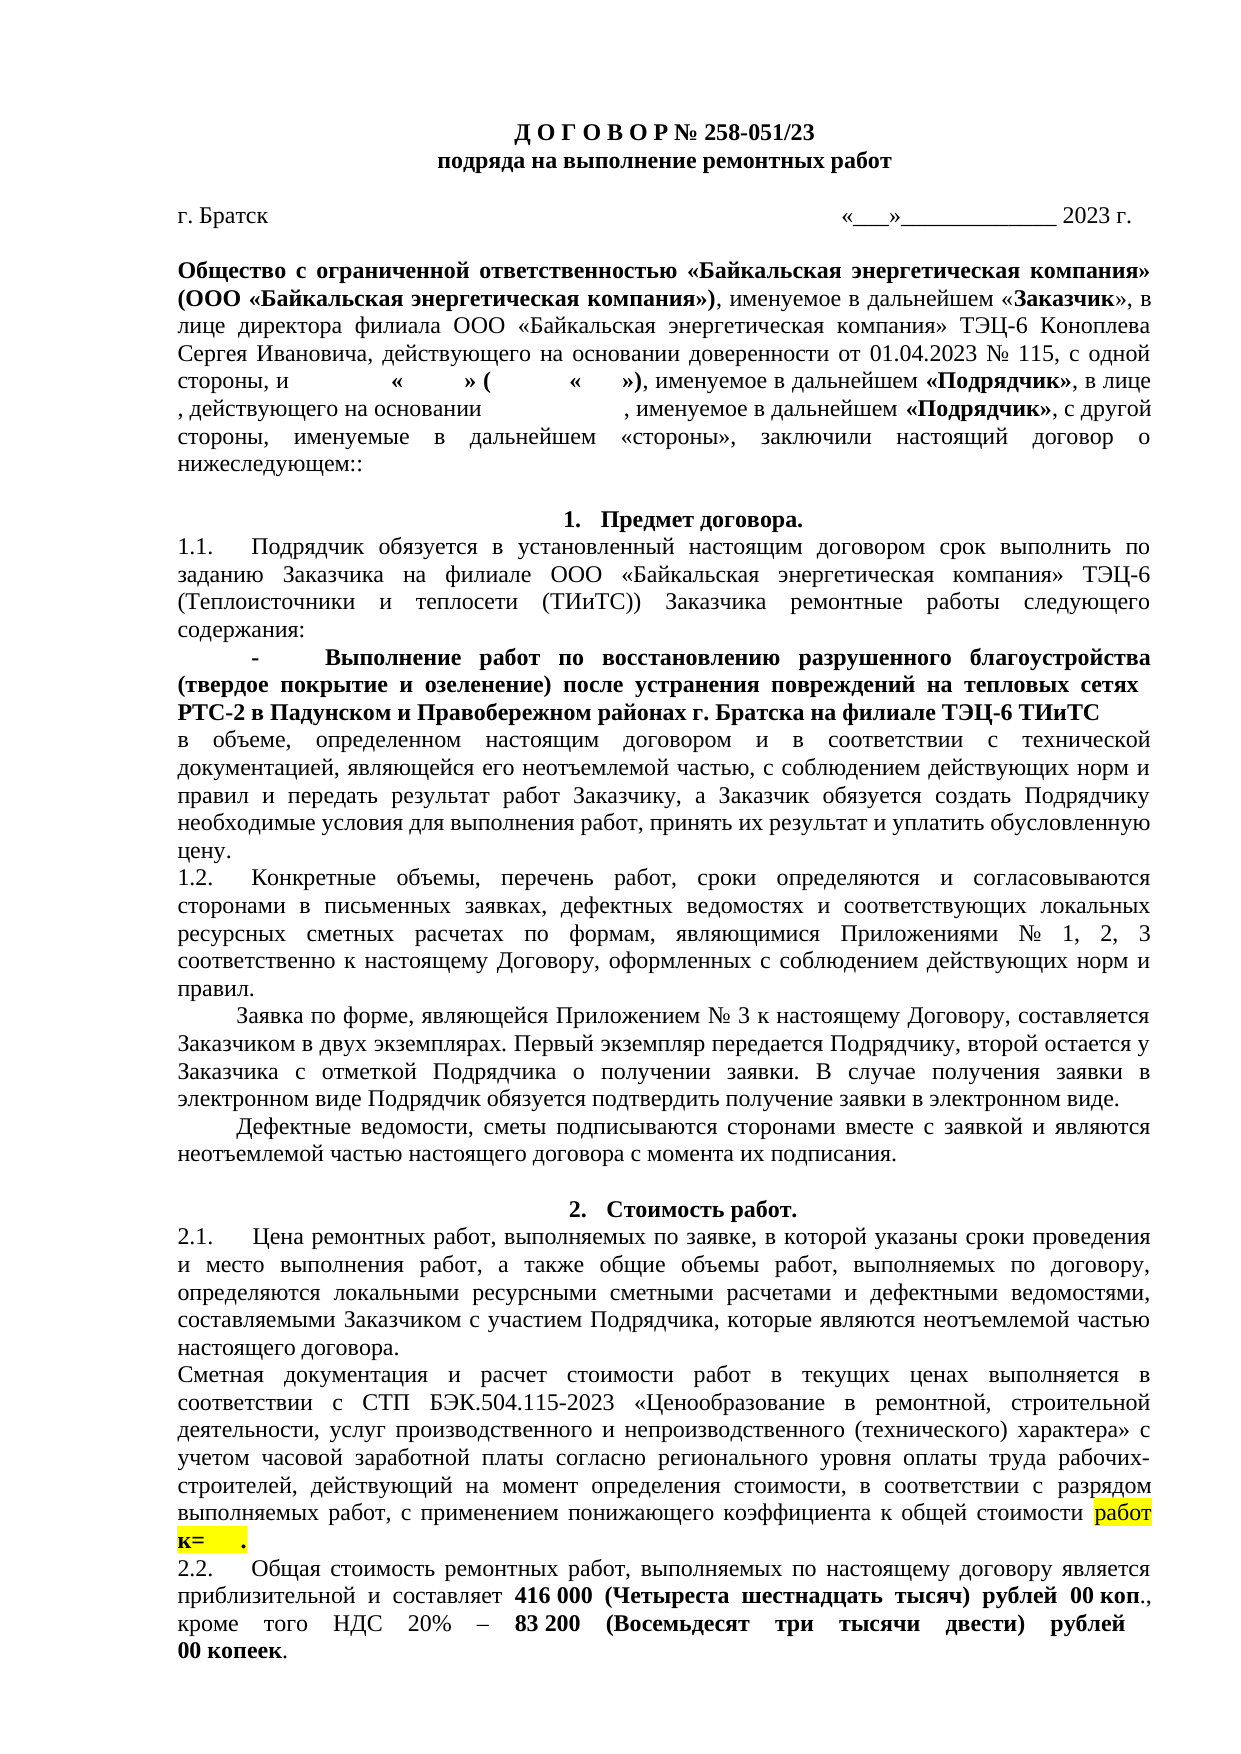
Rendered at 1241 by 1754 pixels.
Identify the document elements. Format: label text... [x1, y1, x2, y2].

text г. Братск «___»_____________ 2023 г. [177, 201, 1152, 228]
text 2.1. Цена ремонтных работ, выполняемых по заявке, в которой указаны сроки проведения и место выполнения работ, а также общие объемы работ, выполняемых по договору, определяются локальными ресурсными сметными расчетами и дефектными ведомостями, составляемыми Заказчиком с участием Подрядчика, которые являются неотъемлемой частью настоящего договора. [177, 1222, 1152, 1360]
list Предмет договора. [215, 504, 1152, 532]
list Конкретные объемы, перечень работ, сроки определяются и согласовываются сторонами в письменных заявках, дефектных ведомостях и соответствующих локальных ресурсных сметных расчетах по формам, являющимися Приложениями № 1, 2, 3 соответственно к настоящему Договору, оформленных с соблюдением действующих норм и правил. [177, 863, 1152, 1001]
text Дефектные ведомости, сметы подписываются сторонами вместе с заявкой и являются неотъемлемой частью настоящего договора с момента их подписания. [177, 1112, 1152, 1167]
list Подрядчик обязуется в установленный настоящим договором срок выполнить по заданию Заказчика на филиале ООО «Байкальская энергетическая компания» ТЭЦ-6 (Теплоисточники и теплосети (ТИиТС)) Заказчика ремонтные работы следующего содержания: [177, 532, 1152, 643]
text Заявка по форме, являющейся Приложением № 3 к настоящему Договору, составляется Заказчиком в двух экземплярах. Первый экземпляр передается Подрядчику, второй остается у Заказчика с отметкой Подрядчика о получении заявки. В случае получения заявки в электронном виде Подрядчик обязуется подтвердить получение заявки в электронном виде. [177, 1001, 1152, 1112]
text Сметная документация и расчет стоимости работ в текущих ценах выполняется в соответствии с СТП БЭК.504.115-2023 «Ценообразование в ремонтной, строительной деятельности, услуг производственного и непроизводственного (технического) характера» с учетом часовой заработной платы согласно регионального уровня оплаты труда рабочих-строителей, действующий на момент определения стоимости, в соответствии с разрядом выполняемых работ, с применением понижающего коэффициента к общей стоимости работ к= . [177, 1360, 1152, 1553]
list Выполнение работ по восстановлению разрушенного благоустройства (твердое покрытие и озеленение) после устранения повреждений на тепловых сетях РТС-2 в Падунском и Правобережном районах г. Братска на филиале ТЭЦ-6 ТИиТС [177, 643, 1152, 725]
text 2.2. Общая стоимость ремонтных работ, выполняемых по настоящему договору является приблизительной и составляет 416 000 (Четыреста шестнадцать тысяч) рублей 00 коп., кроме того НДС 20% – 83 200 (Восемьдесят три тысячи двести) рублей 00 копеек. [177, 1553, 1152, 1664]
text подряда на выполнение ремонтных работ [177, 146, 1152, 173]
text Д О Г О В О Р № 258-051/23 [177, 118, 1152, 146]
text Общество с ограниченной ответственностью «Байкальская энергетическая компания» (ООО «Байкальская энергетическая компания»), именуемое в дальнейшем «Заказчик», в лице директора филиала ООО «Байкальская энергетическая компания» ТЭЦ-6 Коноплева Сергея Ивановича, действующего на основании доверенности от 01.04.2023 № 115, с одной стороны, и « » ( « »), именуемое в дальнейшем «Подрядчик», в лице , действующего на основании , именуемое в дальнейшем «Подрядчик», с другой стороны, именуемые в дальнейшем «стороны», заключили настоящий договор о нижеследующем:: [177, 256, 1152, 477]
text в объеме, определенном настоящим договором и в соответствии с технической документацией, являющейся его неотъемлемой частью, с соблюдением действующих норм и правил и передать результат работ Заказчику, а Заказчик обязуется создать Подрядчику необходимые условия для выполнения работ, принять их результат и уплатить обусловленную цену. [177, 725, 1152, 863]
list Стоимость работ. [215, 1195, 1152, 1222]
